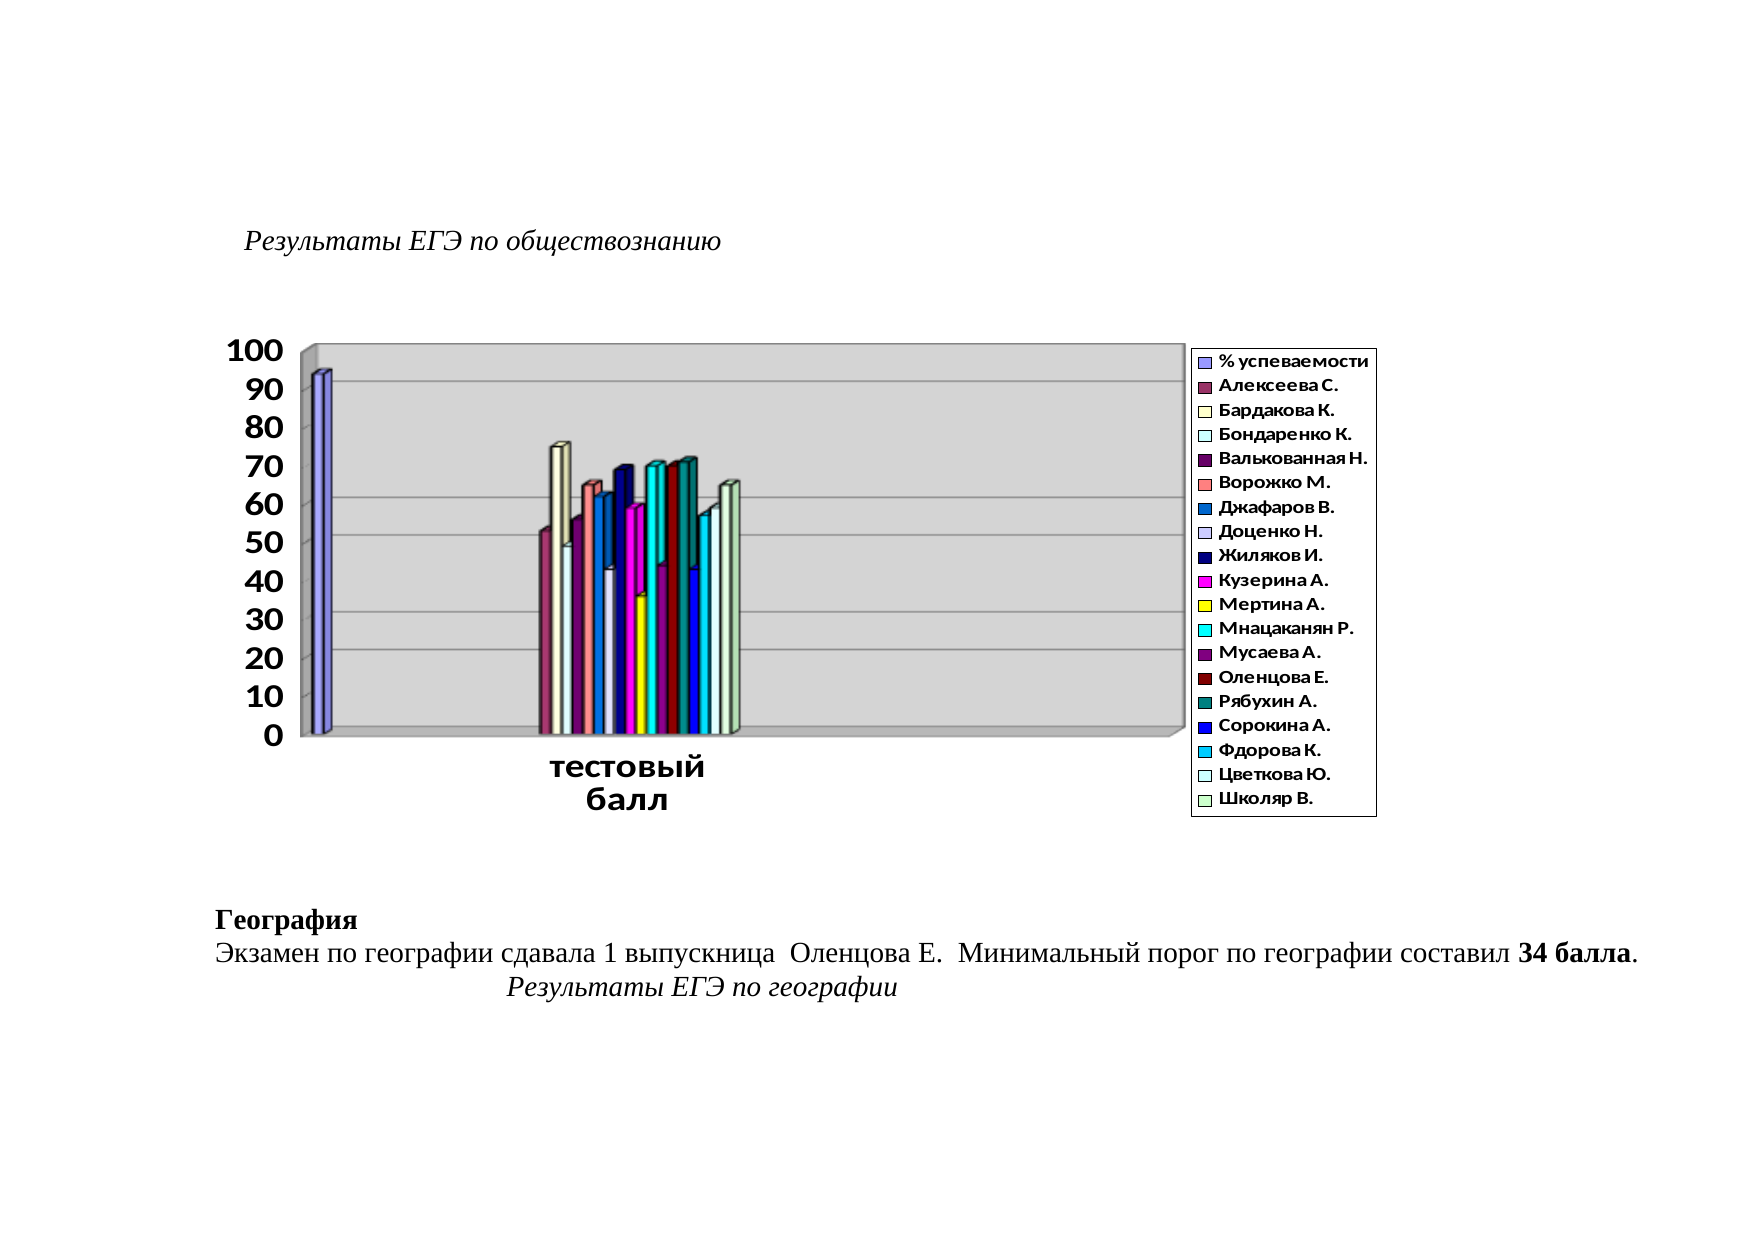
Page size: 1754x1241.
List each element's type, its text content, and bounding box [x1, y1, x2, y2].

text География [215, 902, 1668, 936]
text Результаты ЕГЭ по географии [215, 969, 1668, 1003]
text Результаты ЕГЭ по обществознанию [215, 223, 1668, 257]
text Экзамен по географии сдавала 1 выпускница Оленцова Е. Минимальный порог по географии составил 34 балла. [215, 936, 1668, 969]
